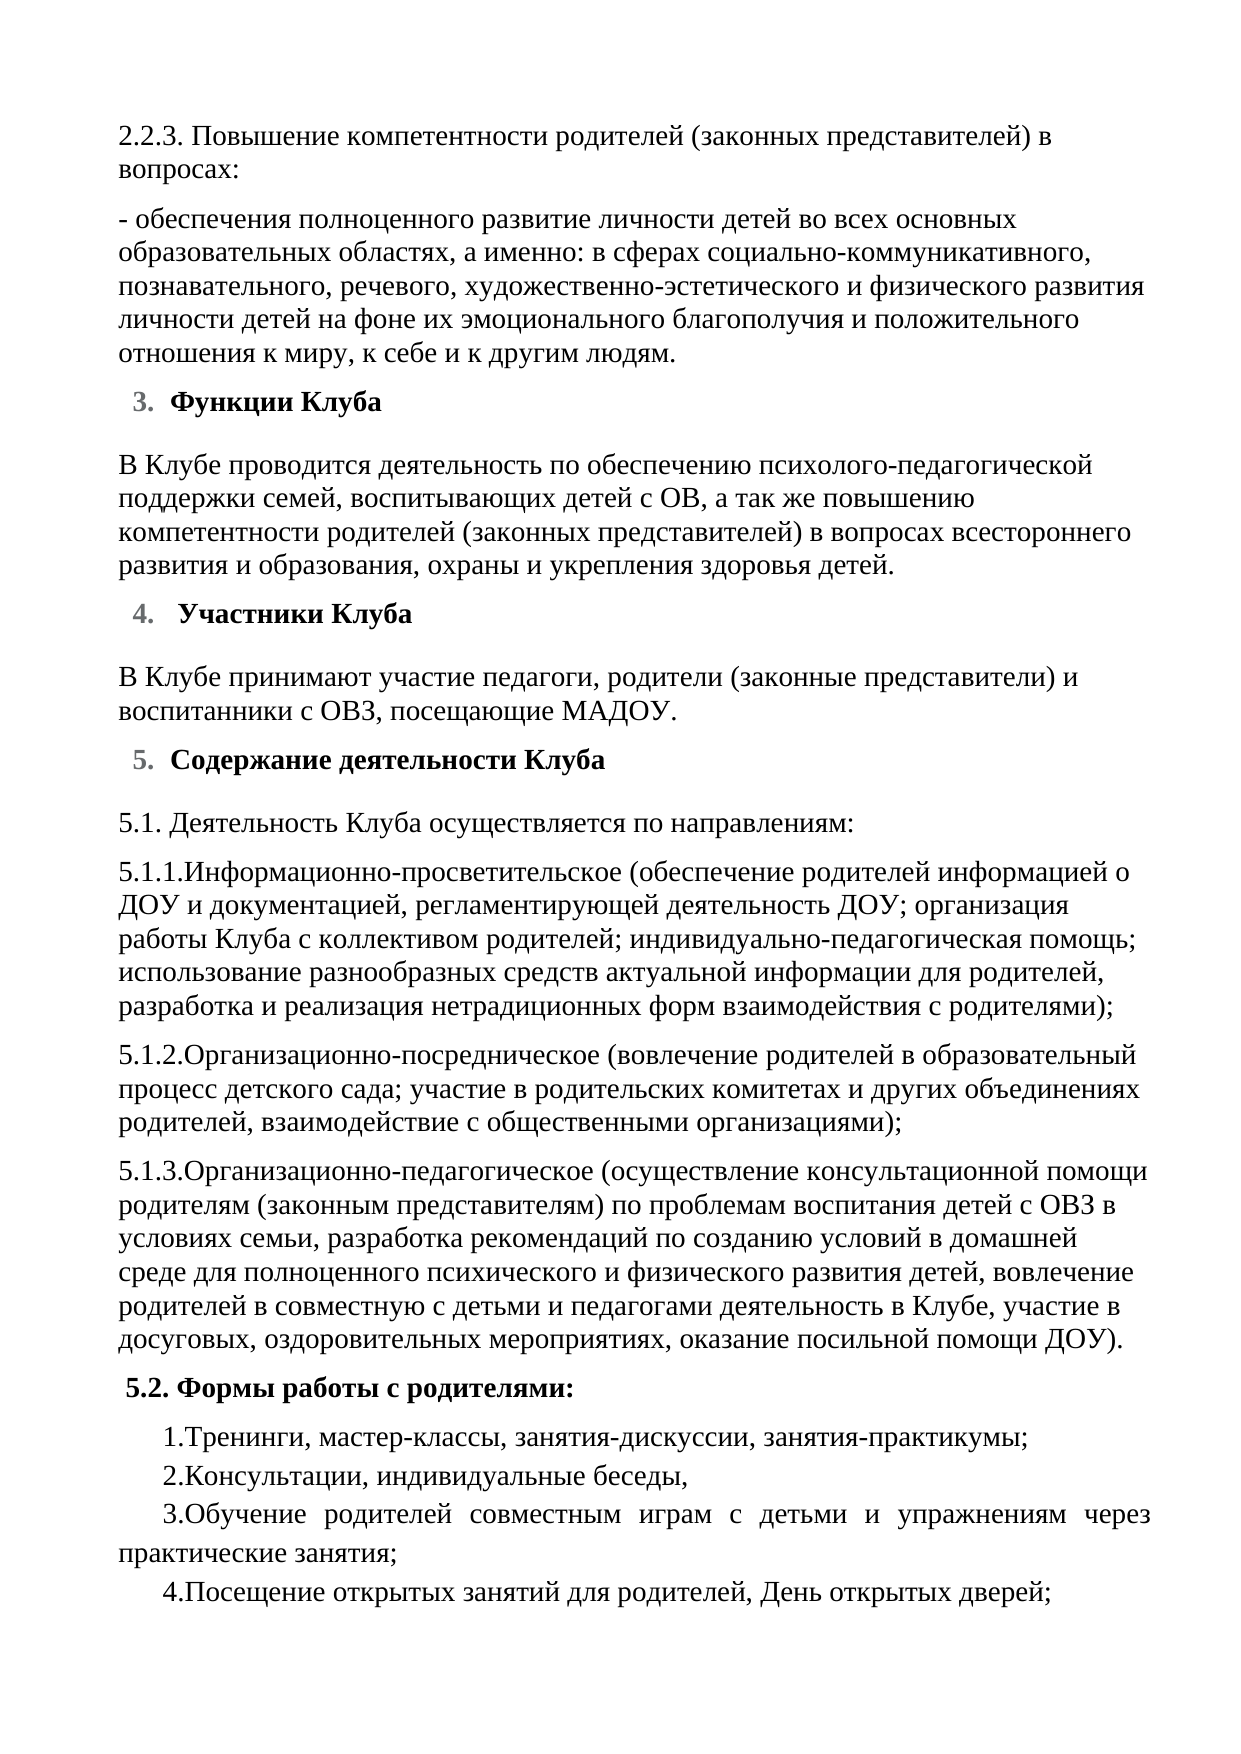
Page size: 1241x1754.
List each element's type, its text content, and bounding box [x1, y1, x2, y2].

text 5.1.3.Организационно-педагогическое (осуществление консультационной помощи родителям (законным представителям) по проблемам воспитания детей с ОВЗ в условиях семьи, разработка рекомендаций по созданию условий в домашней среде для полноценного психического и физического развития детей, вовлечение родителей в совместную с детьми и педагогами деятельность в Клубе, участие в досуговых, оздоровительных мероприятиях, оказание посильной помощи ДОУ). [118, 1153, 1152, 1355]
text 5.1. Деятельность Клуба осуществляется по направлениям: [118, 805, 1152, 838]
text 4.Посещение открытых занятий для родителей, День открытых дверей; [118, 1574, 1152, 1607]
list Функции Клуба [132, 384, 1152, 418]
text 2.Консультации, индивидуальные беседы, [118, 1458, 1152, 1492]
text 1.Тренинги, мастер-классы, занятия-дискуссии, занятия-практикумы; [118, 1419, 1152, 1453]
text - обеспечения полноценного развитие личности детей во всех основных образовательных областях, а именно: в сферах социально-коммуникативного, познавательного, речевого, художественно-эстетического и физического развития личности детей на фоне их эмоционального благополучия и положительного отношения к миру, к себе и к другим людям. [118, 201, 1152, 368]
text 2.2.3. Повышение компетентности родителей (законных представителей) в вопросах: [118, 118, 1152, 185]
text 5.2. Формы работы с родителями: [118, 1370, 1152, 1404]
list Участники Клуба [132, 597, 1152, 630]
text 3.Обучение родителей совместным играм с детьми и упражнениям через практические занятия; [118, 1497, 1152, 1569]
text В Клубе проводится деятельность по обеспечению психолого-педагогической поддержки семей, воспитывающих детей с ОВ, а так же повышению компетентности родителей (законных представителей) в вопросах всестороннего развития и образования, охраны и укрепления здоровья детей. [118, 447, 1152, 581]
text 5.1.1.Информационно-просветительское (обеспечение родителей информацией о ДОУ и документацией, регламентирующей деятельность ДОУ; организация работы Клуба с коллективом родителей; индивидуально-педагогическая помощь; использование разнообразных средств актуальной информации для родителей, разработка и реализация нетрадиционных форм взаимодействия с родителями); [118, 854, 1152, 1022]
text 5.1.2.Организационно-посредническое (вовлечение родителей в образовательный процесс детского сада; участие в родительских комитетах и других объединениях родителей, взаимодействие с общественными организациями); [118, 1037, 1152, 1138]
text В Клубе принимают участие педагоги, родители (законные представители) и воспитанники с ОВЗ, посещающие МАДОУ. [118, 659, 1152, 726]
list Содержание деятельности Клуба [132, 742, 1152, 776]
